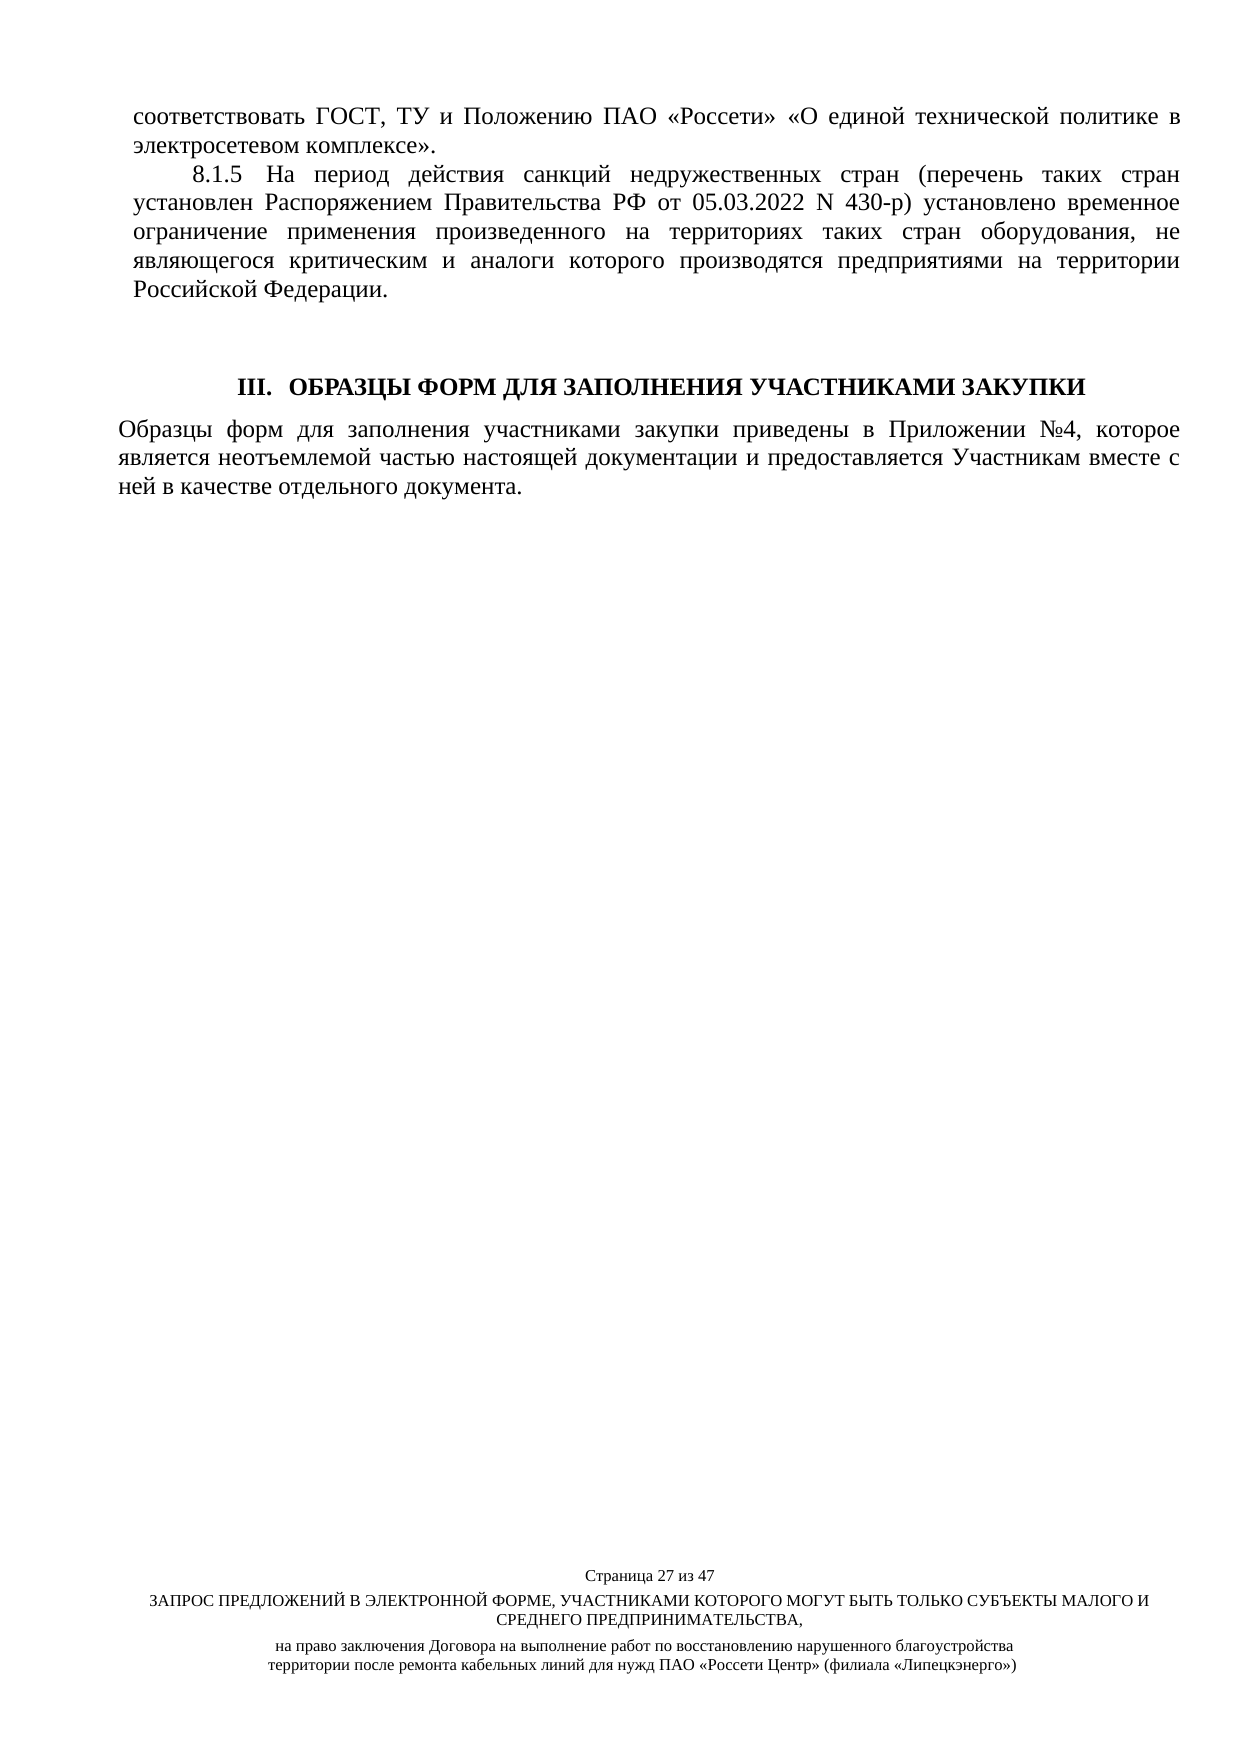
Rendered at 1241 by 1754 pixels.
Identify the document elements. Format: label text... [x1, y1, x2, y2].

subtitle На период действия санкций недружественных стран (перечень таких стран установлен Распоряжением Правительства РФ от 05.03.2022 N 430-р) установлено временное ограничение применения произведенного на территориях таких стран оборудования, не являющегося критическим и аналоги которого производятся предприятиями на территории Российской Федерации. [133, 159, 1181, 302]
subtitle Образцы форм для заполнения участниками закупки приведены в Приложении №4, которое является неотъемлемой частью настоящей документации и предоставляется Участникам вместе с ней в качестве отдельного документа. [118, 414, 1181, 500]
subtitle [133, 101, 1181, 159]
subtitle ОБРАЗЦЫ ФОРМ ДЛЯ ЗАПОЛНЕНИЯ УЧАСТНИКАМИ ЗАКУПКИ [118, 372, 1181, 401]
